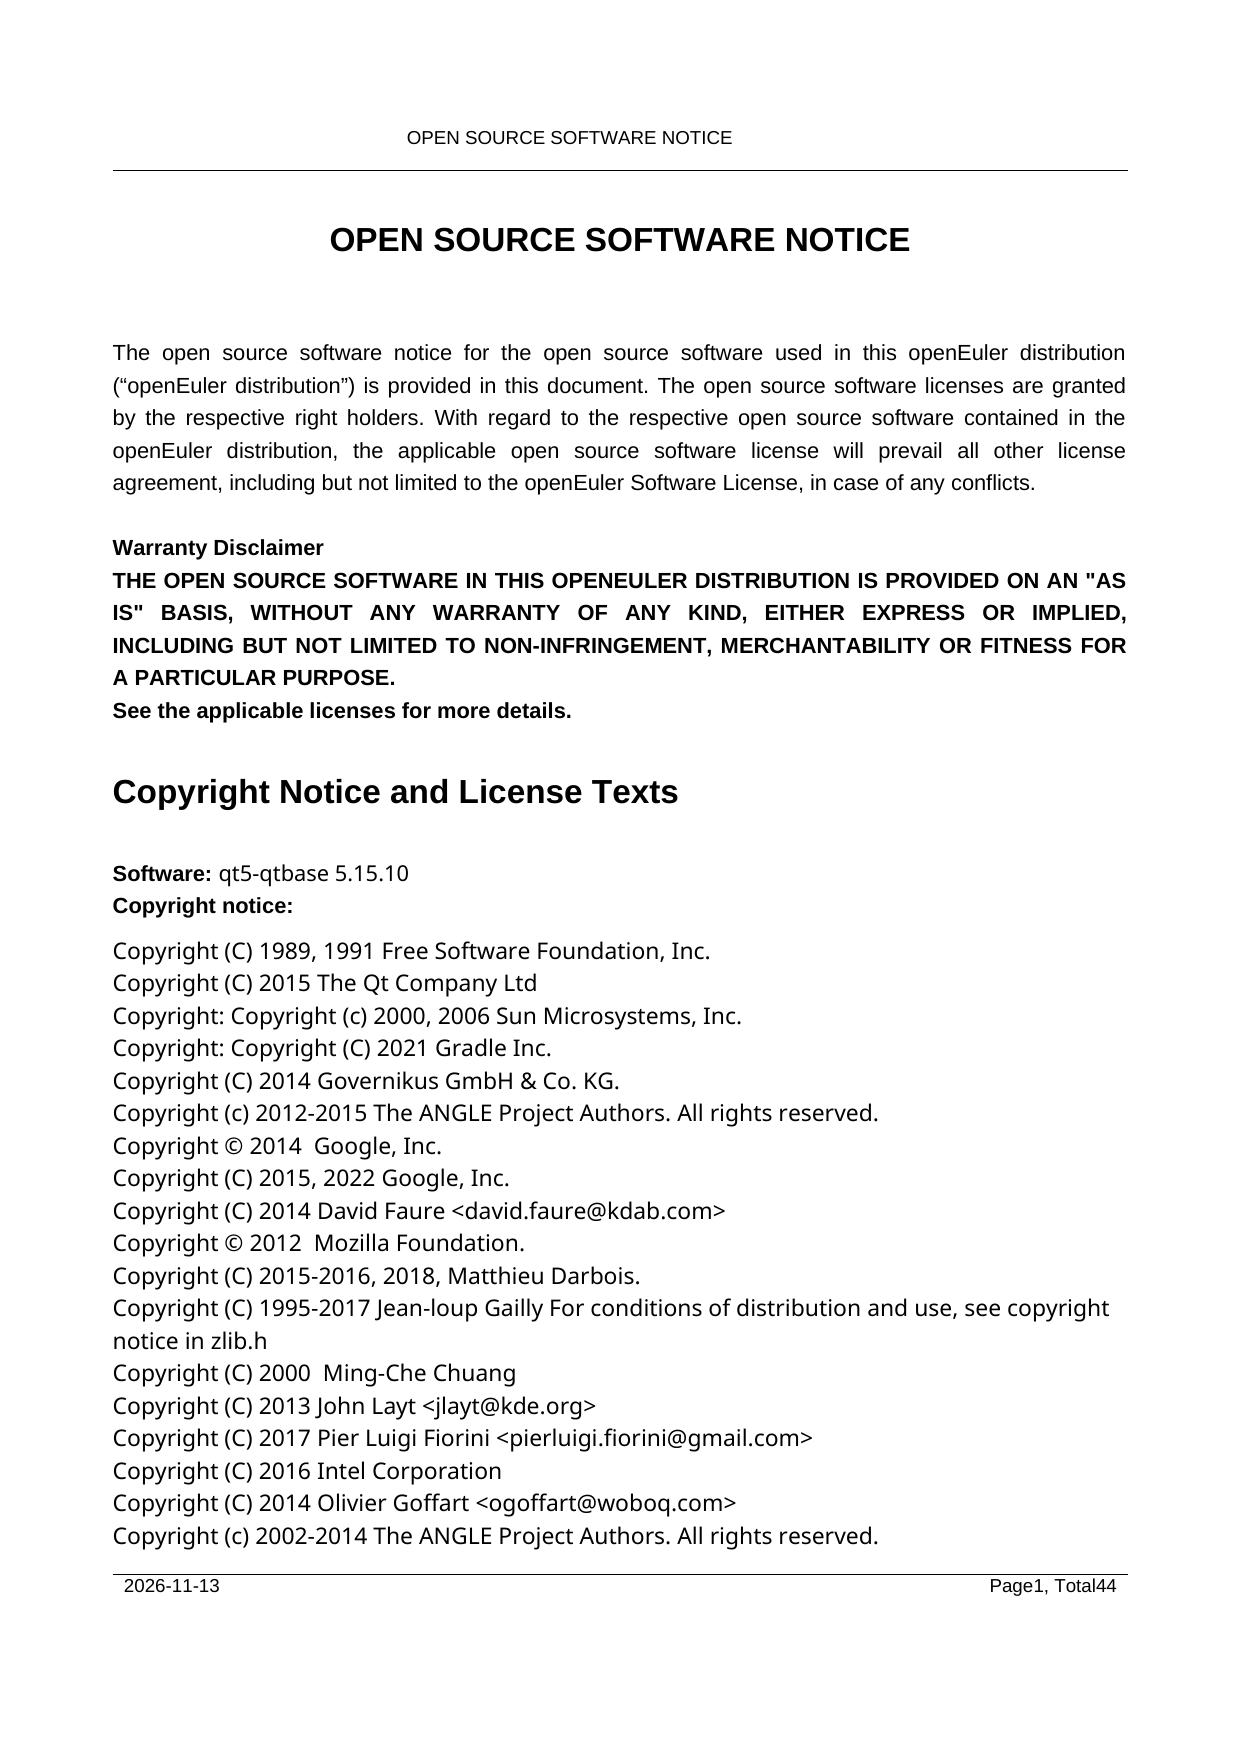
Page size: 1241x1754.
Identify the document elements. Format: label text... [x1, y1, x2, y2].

text OPEN SOURCE SOFTWARE NOTICE [112, 206, 1128, 271]
text Copyright Notice and License Texts [112, 759, 1128, 824]
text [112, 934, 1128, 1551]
text Copyright notice: [112, 889, 1128, 921]
text Warranty Disclaimer [112, 531, 1128, 564]
title Software: qt5-qtbase 5.15.10 [112, 856, 1128, 889]
text THE OPEN SOURCE SOFTWARE IN THIS OPENEULER DISTRIBUTION IS PROVIDED ON AN "AS IS" BASIS, WITHOUT ANY WARRANTY OF ANY KIND, EITHER EXPRESS OR IMPLIED, INCLUDING BUT NOT LIMITED TO NON-INFRINGEMENT, MERCHANTABILITY OR FITNESS FOR A PARTICULAR PURPOSE. See the applicable licenses for more details. [112, 564, 1128, 726]
text The open source software notice for the open source software used in this openEuler distribution (“openEuler distribution”) is provided in this document. The open source software licenses are granted by the respective right holders. With regard to the respective open source software contained in the openEuler distribution, the applicable open source software license will prevail all other license agreement, including but not limited to the openEuler Software License, in case of any conflicts. [112, 336, 1128, 499]
